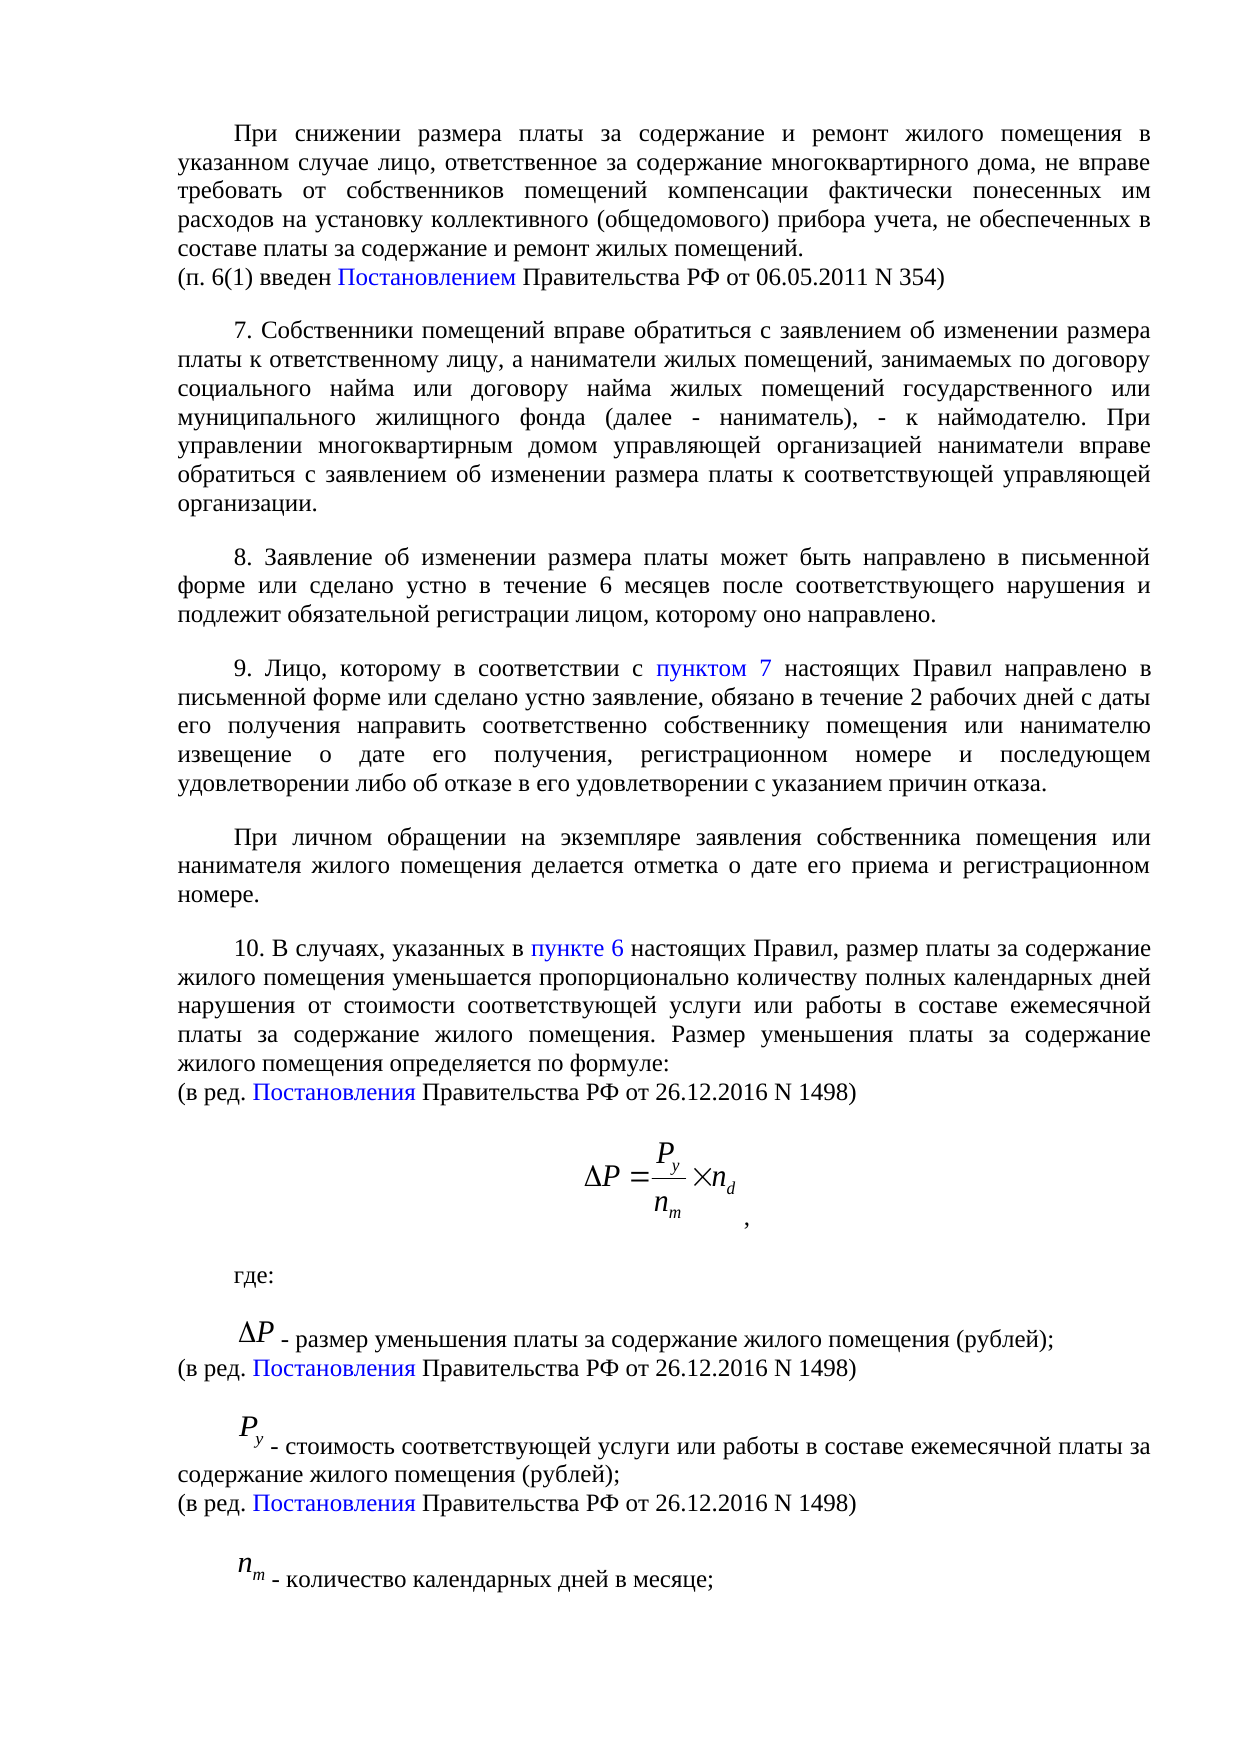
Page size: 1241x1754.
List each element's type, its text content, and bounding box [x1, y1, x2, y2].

text (в ред. Постановления Правительства РФ от 26.12.2016 N 1498) [177, 1488, 1152, 1517]
text , [177, 1134, 1152, 1231]
text 8. Заявление об изменении размера платы может быть направлено в письменной форме или сделано устно в течение 6 месяцев после соответствующего нарушения и подлежит обязательной регистрации лицом, которому оно направлено. [177, 542, 1152, 628]
text 7. Собственники помещений вправе обратиться с заявлением об изменении размера платы к ответственному лицу, а наниматели жилых помещений, занимаемых по договору социального найма или договору найма жилых помещений государственного или муниципального жилищного фонда (далее - наниматель), - к наймодателю. При управлении многоквартирным домом управляющей организацией наниматели вправе обратиться с заявлением об изменении размера платы к соответствующей управляющей организации. [177, 316, 1152, 517]
text (в ред. Постановления Правительства РФ от 26.12.2016 N 1498) [177, 1077, 1152, 1106]
text 10. В случаях, указанных в пункте 6 настоящих Правил, размер платы за содержание жилого помещения уменьшается пропорционально количеству полных календарных дней нарушения от стоимости соответствующей услуги или работы в составе ежемесячной платы за содержание жилого помещения. Размер уменьшения платы за содержание жилого помещения определяется по формуле: [177, 933, 1152, 1077]
text - стоимость соответствующей услуги или работы в составе ежемесячной платы за содержание жилого помещения (рублей); [177, 1407, 1152, 1488]
text - размер уменьшения платы за содержание жилого помещения (рублей); [177, 1314, 1152, 1353]
text 9. Лицо, которому в соответствии с пунктом 7 настоящих Правил направлено в письменной форме или сделано устно заявление, обязано в течение 2 рабочих дней с даты его получения направить соответственно собственнику помещения или нанимателю извещение о дате его получения, регистрационном номере и последующем удовлетворении либо об отказе в его удовлетворении с указанием причин отказа. [177, 653, 1152, 797]
text При личном обращении на экземпляре заявления собственника помещения или нанимателя жилого помещения делается отметка о дате его приема и регистрационном номере. [177, 822, 1152, 908]
text - количество календарных дней в месяце; [177, 1542, 1152, 1593]
text (п. 6(1) введен Постановлением Правительства РФ от 06.05.2011 N 354) [177, 262, 1152, 291]
text (в ред. Постановления Правительства РФ от 26.12.2016 N 1498) [177, 1353, 1152, 1382]
text При снижении размера платы за содержание и ремонт жилого помещения в указанном случае лицо, ответственное за содержание многоквартирного дома, не вправе требовать от собственников помещений компенсации фактически понесенных им расходов на установку коллективного (общедомового) прибора учета, не обеспеченных в составе платы за содержание и ремонт жилых помещений. [177, 118, 1152, 262]
text где: [177, 1260, 1152, 1289]
